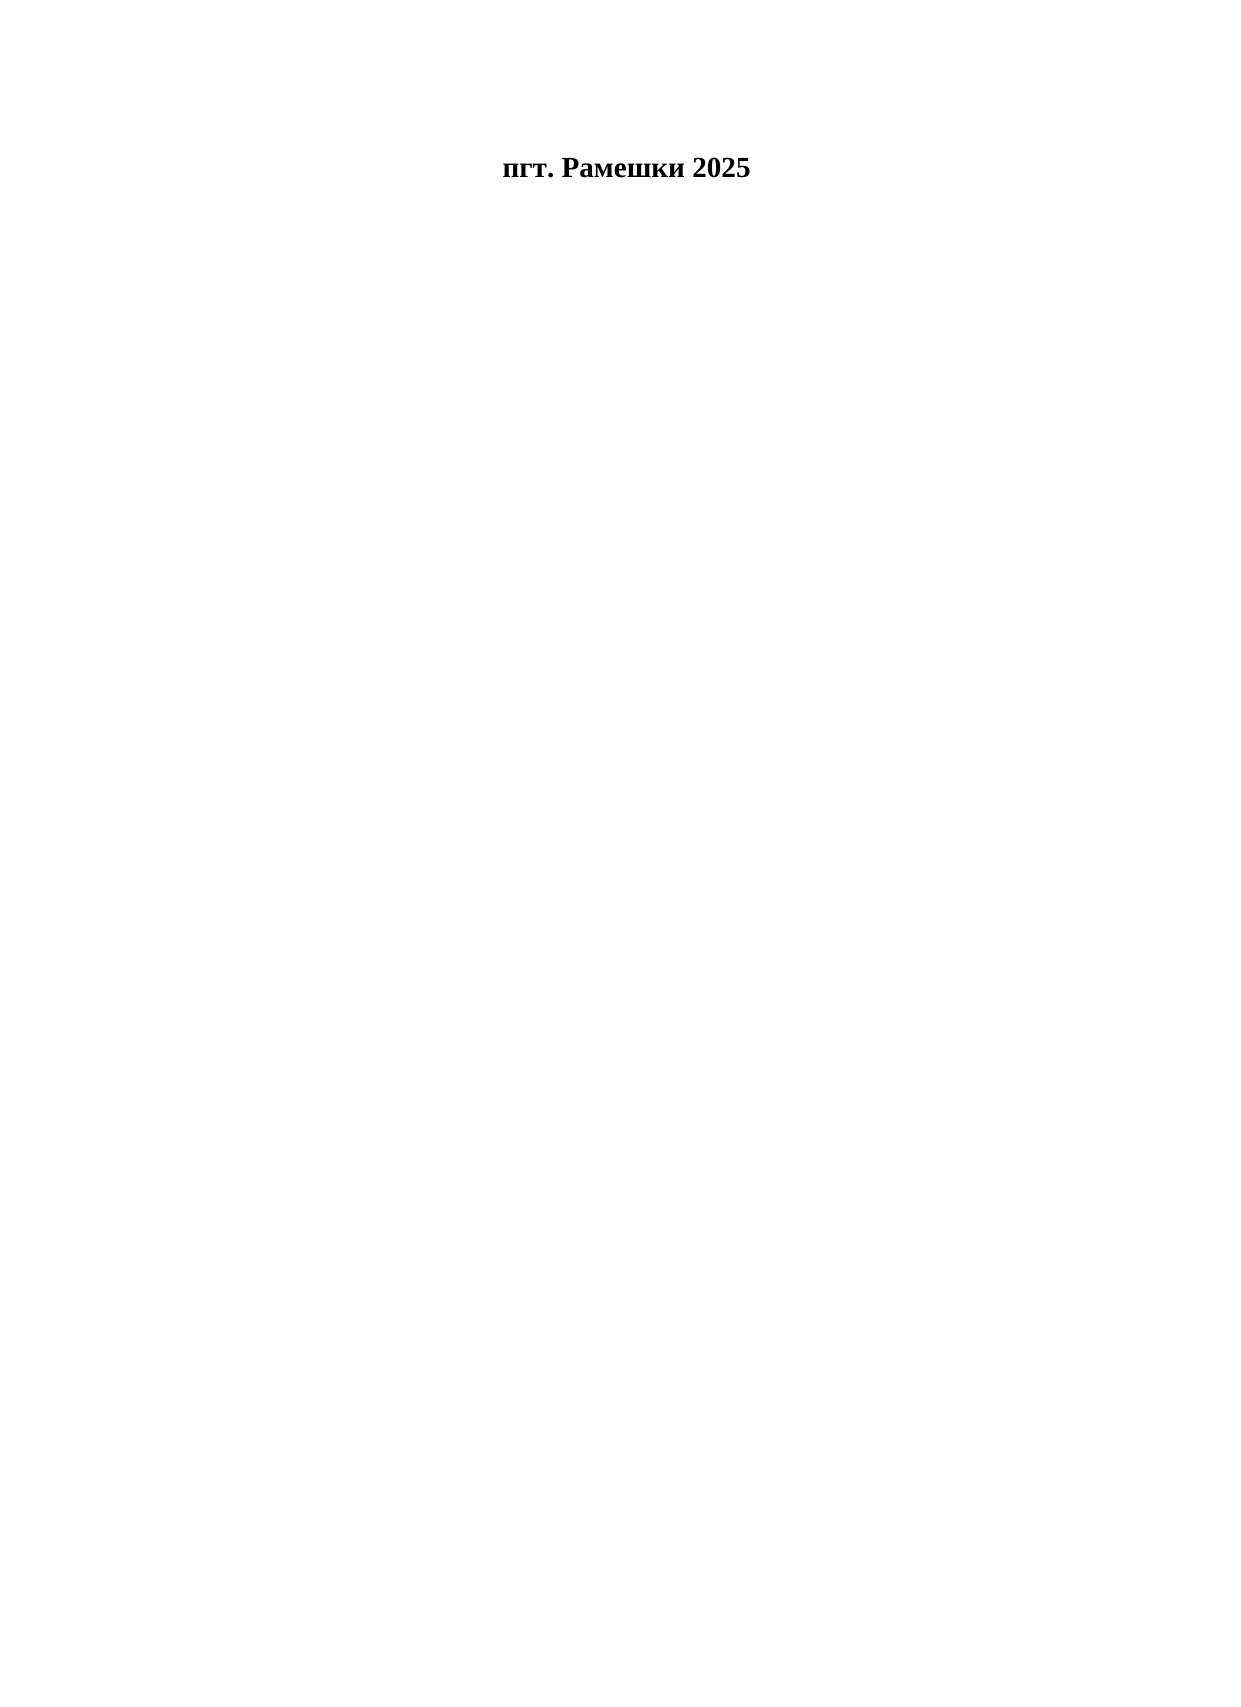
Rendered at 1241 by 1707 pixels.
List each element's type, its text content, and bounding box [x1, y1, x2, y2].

text пгт. Рамешки 2025 [162, 150, 1090, 183]
